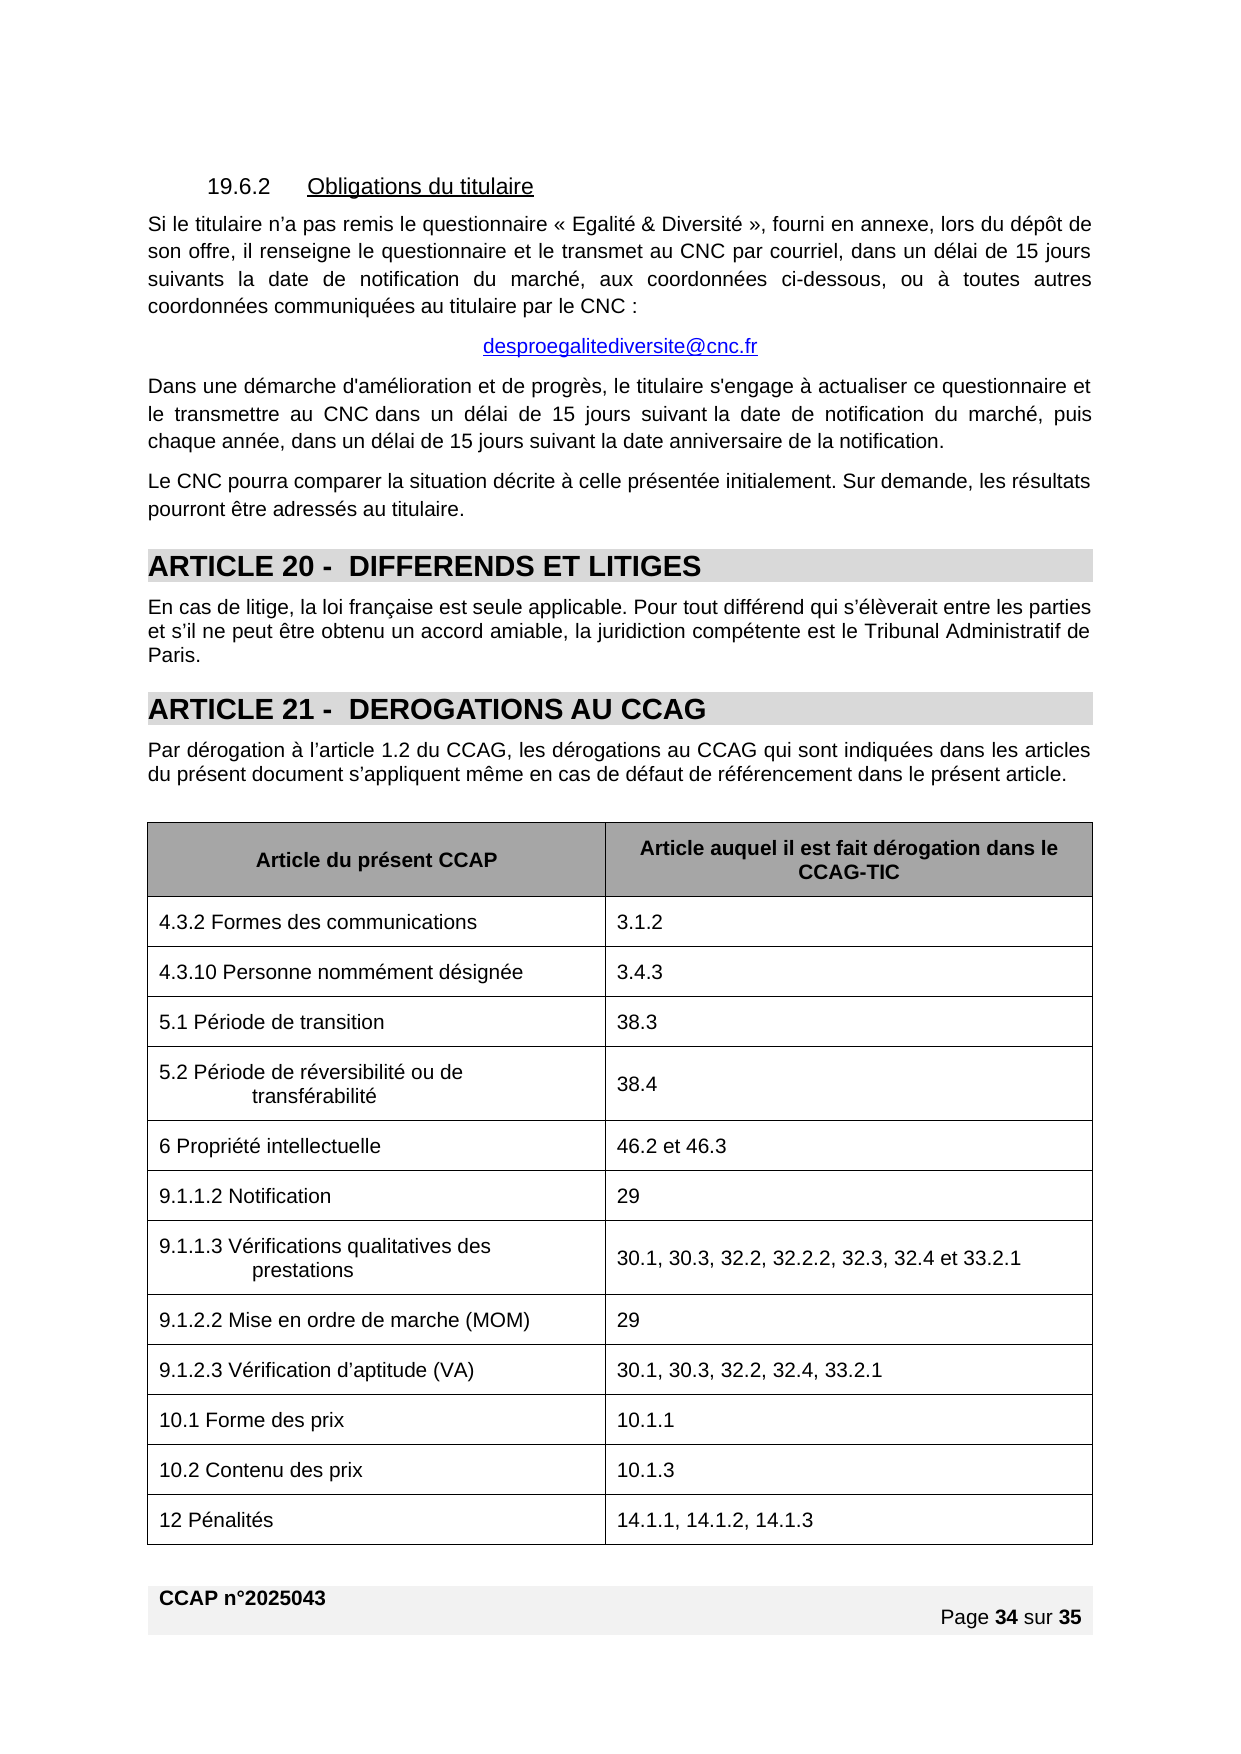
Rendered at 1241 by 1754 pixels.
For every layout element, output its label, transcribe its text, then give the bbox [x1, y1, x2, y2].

table_cell 10.1.1 [606, 1395, 1092, 1444]
table_cell 10.1.3 [606, 1445, 1092, 1494]
table_cell 5.1 Période de transition [148, 997, 605, 1046]
table_cell 14.1.1, 14.1.2, 14.1.3 [606, 1495, 1092, 1544]
subtitle DIFFERENDS ET LITIGES [148, 549, 1093, 582]
table_cell 38.4 [606, 1047, 1092, 1120]
subtitle DEROGATIONS AU CCAG [148, 692, 1093, 725]
table_header Article du présent CCAP [148, 823, 605, 896]
table_header Article auquel il est fait dérogation dans le CCAG-TIC [606, 823, 1092, 896]
text Si le titulaire n’a pas remis le questionnaire « Egalité & Diversité », fourni en annexe, lors du dépôt de son offre, il renseigne le questionnaire et le transmet au CNC par courriel, dans un délai de 15 jours suivants la date de notification du marché, aux coordonnées ci-dessous, ou à toutes autres coordonnées communiquées au titulaire par le CNC : [148, 211, 1093, 318]
table_cell 4.3.10 Personne nommément désignée [148, 947, 605, 996]
table_cell 38.3 [606, 997, 1092, 1046]
table_cell 4.3.2 Formes des communications [148, 897, 605, 946]
table_cell 9.1.2.3 Vérification d’aptitude (VA) [148, 1345, 605, 1394]
table_cell 12 Pénalités [148, 1495, 605, 1544]
table_cell 6 Propriété intellectuelle [148, 1121, 605, 1170]
text Par dérogation à l’article 1.2 du CCAG, les dérogations au CCAG qui sont indiquées dans les articles du présent document s’appliquent même en cas de défaut de référencement dans le présent article. [148, 738, 1093, 786]
table_cell 5.2 Période de réversibilité ou de transférabilité [148, 1047, 605, 1120]
text Le CNC pourra comparer la situation décrite à celle présentée initialement. Sur demande, les résultats pourront être adressés au titulaire. [148, 469, 1093, 520]
table_cell 29 [606, 1295, 1092, 1344]
table_cell 9.1.1.2 Notification [148, 1171, 605, 1220]
table_cell 3.4.3 [606, 947, 1092, 996]
table_cell 46.2 et 46.3 [606, 1121, 1092, 1170]
table_cell 29 [606, 1171, 1092, 1220]
table_cell 30.1, 30.3, 32.2, 32.2.2, 32.3, 32.4 et 33.2.1 [606, 1221, 1092, 1294]
text En cas de litige, la loi française est seule applicable. Pour tout différend qui s’élèverait entre les parties et s’il ne peut être obtenu un accord amiable, la juridiction compétente est le Tribunal Administratif de Paris. [148, 595, 1093, 667]
table_cell 30.1, 30.3, 32.2, 32.4, 33.2.1 [606, 1345, 1092, 1394]
table_cell 9.1.2.2 Mise en ordre de marche (MOM) [148, 1295, 605, 1344]
subtitle Obligations du titulaire [207, 173, 1093, 199]
text Dans une démarche d'amélioration et de progrès, le titulaire s'engage à actualiser ce questionnaire et le transmettre au CNC dans un délai de 15 jours suivant la date de notification du marché, puis chaque année, dans un délai de 15 jours suivant la date anniversaire de la notification. [148, 374, 1093, 453]
table_cell 10.1 Forme des prix [148, 1395, 605, 1444]
table_cell 9.1.1.3 Vérifications qualitatives des prestations [148, 1221, 605, 1294]
table_cell 10.2 Contenu des prix [148, 1445, 605, 1494]
table_cell 3.1.2 [606, 897, 1092, 946]
text desproegalitediversite@cnc.fr [148, 334, 1093, 358]
